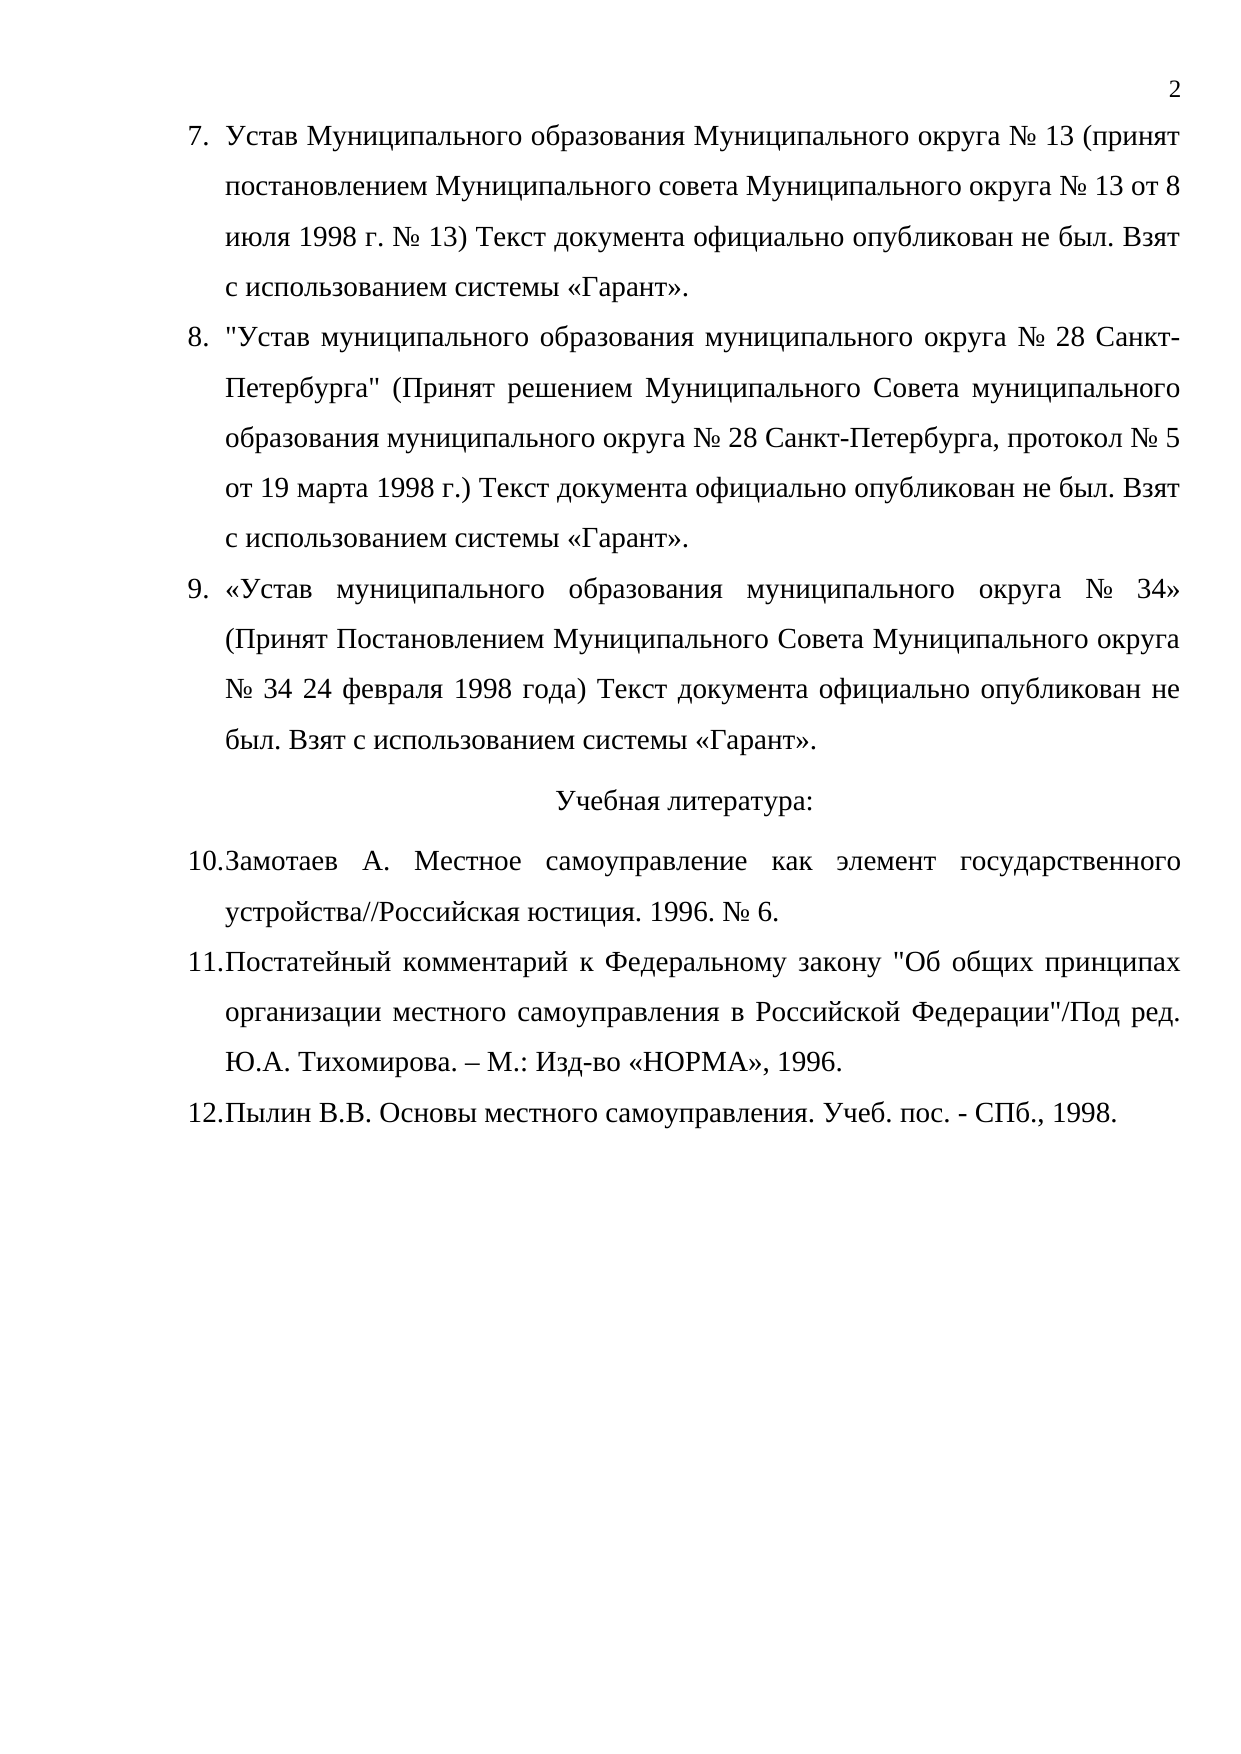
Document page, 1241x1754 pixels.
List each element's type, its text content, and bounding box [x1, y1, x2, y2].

list «Устав муниципального образования муниципального округа № 34» (Принят Постановлением Муниципального Совета Муниципального округа № 34 24 февраля 1998 года) Текст документа официально опубликован не был. Взят с использованием системы «Гарант». [187, 571, 1181, 755]
list Замотаев А. Местное самоуправление как элемент государственного устройства//Российская юстиция. 1996. № 6. [187, 843, 1182, 927]
list "Устав муниципального образования муниципального округа № 28 Санкт-Петербурга" (Принят решением Муниципального Совета муниципального образования муниципального округа № 28 Санкт-Петербурга, протокол № 5 от 19 марта 1998 г.) Текст документа официально опубликован не был. Взят с использованием системы «Гарант». [187, 319, 1181, 554]
list Постатейный комментарий к Федеральному закону "Об общих принципах организации местного самоуправления в Российской Федерации"/Под ред. Ю.А. Тихомирова. – М.: Изд-во «НОРМА», 1996. [187, 944, 1182, 1078]
list Устав Муниципального образования Муниципального округа № 13 (принят постановлением Муниципального совета Муниципального округа № 13 от 8 июля 1998 г. № 13) Текст документа официально опубликован не был. Взят с использованием системы «Гарант». [187, 118, 1181, 303]
list Пылин В.В. Основы местного самоуправления. Учеб. пос. - СПб., 1998. [187, 1095, 1182, 1128]
text Учебная литература: [187, 783, 1181, 816]
